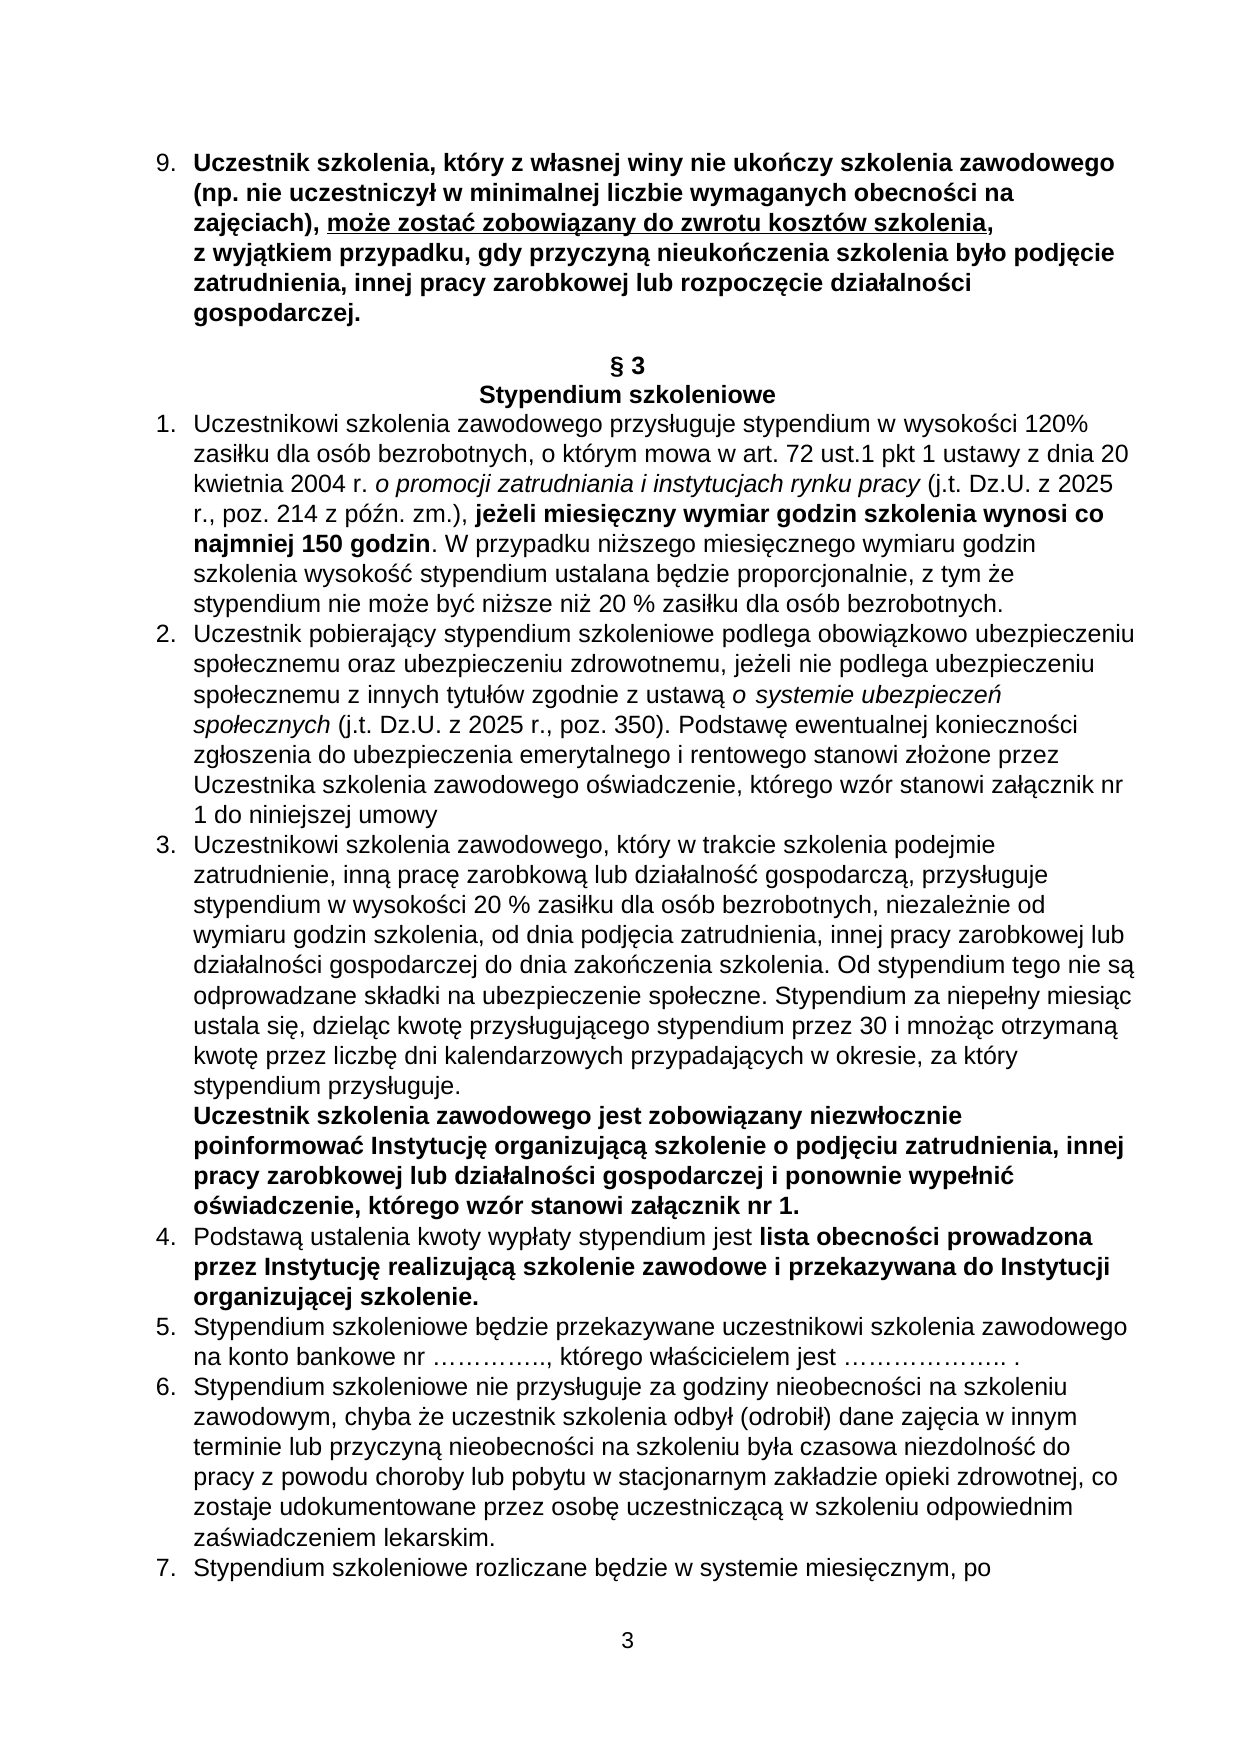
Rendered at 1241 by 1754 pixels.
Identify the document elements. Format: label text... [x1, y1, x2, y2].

list Stypendium szkoleniowe będzie przekazywane uczestnikowi szkolenia zawodowego na konto bankowe nr ………….., którego właścicielem jest ……………….. . [156, 1312, 1137, 1371]
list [156, 1553, 1137, 1581]
list Uczestnik szkolenia zawodowego jest zobowiązany niezwłocznie poinformować Instytucję organizującą szkolenie o podjęciu zatrudnienia, innej pracy zarobkowej lub działalności gospodarczej i ponownie wypełnić oświadczenie, którego wzór stanowi załącznik nr 1. [193, 1101, 1137, 1220]
list Stypendium szkoleniowe nie przysługuje za godziny nieobecności na szkoleniu zawodowym, chyba że uczestnik szkolenia odbył (odrobił) dane zajęcia w innym terminie lub przyczyną nieobecności na szkoleniu była czasowa niezdolność do pracy z powodu choroby lub pobytu w stacjonarnym zakładzie opieki zdrowotnej, co zostaje udokumentowane przez osobę uczestniczącą w szkoleniu odpowiednim zaświadczeniem lekarskim. [156, 1372, 1137, 1551]
text § 3 [118, 351, 1137, 380]
list Uczestnikowi szkolenia zawodowego, który w trakcie szkolenia podejmie zatrudnienie, inną pracę zarobkową lub działalność gospodarczą, przysługuje stypendium w wysokości 20 % zasiłku dla osób bezrobotnych, niezależnie od wymiaru godzin szkolenia, od dnia podjęcia zatrudnienia, innej pracy zarobkowej lub działalności gospodarczej do dnia zakończenia szkolenia. Od stypendium tego nie są odprowadzane składki na ubezpieczenie społeczne. Stypendium za niepełny miesiąc ustala się, dzieląc kwotę przysługującego stypendium przez 30 i mnożąc otrzymaną kwotę przez liczbę dni kalendarzowych przypadających w okresie, za który stypendium przysługuje. [156, 830, 1137, 1100]
list Uczestnikowi szkolenia zawodowego przysługuje stypendium w wysokości 120% zasiłku dla osób bezrobotnych, o którym mowa w art. 72 ust.1 pkt 1 ustawy z dnia 20 kwietnia 2004 r. o promocji zatrudniania i instytucjach rynku pracy (j.t. Dz.U. z 2025 r., poz. 214 z późn. zm.), jeżeli miesięczny wymiar godzin szkolenia wynosi co najmniej 150 godzin. W przypadku niższego miesięcznego wymiaru godzin szkolenia wysokość stypendium ustalana będzie proporcjonalnie, z tym że stypendium nie może być niższe niż 20 % zasiłku dla osób bezrobotnych. [156, 409, 1137, 618]
list Uczestnik pobierający stypendium szkoleniowe podlega obowiązkowo ubezpieczeniu społecznemu oraz ubezpieczeniu zdrowotnemu, jeżeli nie podlega ubezpieczeniu społecznemu z innych tytułów zgodnie z ustawą o systemie ubezpieczeń społecznych (j.t. Dz.U. z 2025 r., poz. 350). Podstawę ewentualnej konieczności zgłoszenia do ubezpieczenia emerytalnego i rentowego stanowi złożone przez Uczestnika szkolenia zawodowego oświadczenie, którego wzór stanowi załącznik nr 1 do niniejszej umowy [156, 619, 1137, 829]
list Uczestnik szkolenia, który z własnej winy nie ukończy szkolenia zawodowego (np. nie uczestniczył w minimalnej liczbie wymaganych obecności na zajęciach), może zostać zobowiązany do zwrotu kosztów szkolenia, z wyjątkiem przypadku, gdy przyczyną nieukończenia szkolenia było podjęcie zatrudnienia, innej pracy zarobkowej lub rozpoczęcie działalności gospodarczej. [156, 148, 1137, 327]
list Podstawą ustalenia kwoty wypłaty stypendium jest lista obecności prowadzona przez Instytucję realizującą szkolenie zawodowe i przekazywana do Instytucji organizującej szkolenie. [156, 1221, 1137, 1310]
text Stypendium szkoleniowe [118, 380, 1137, 409]
